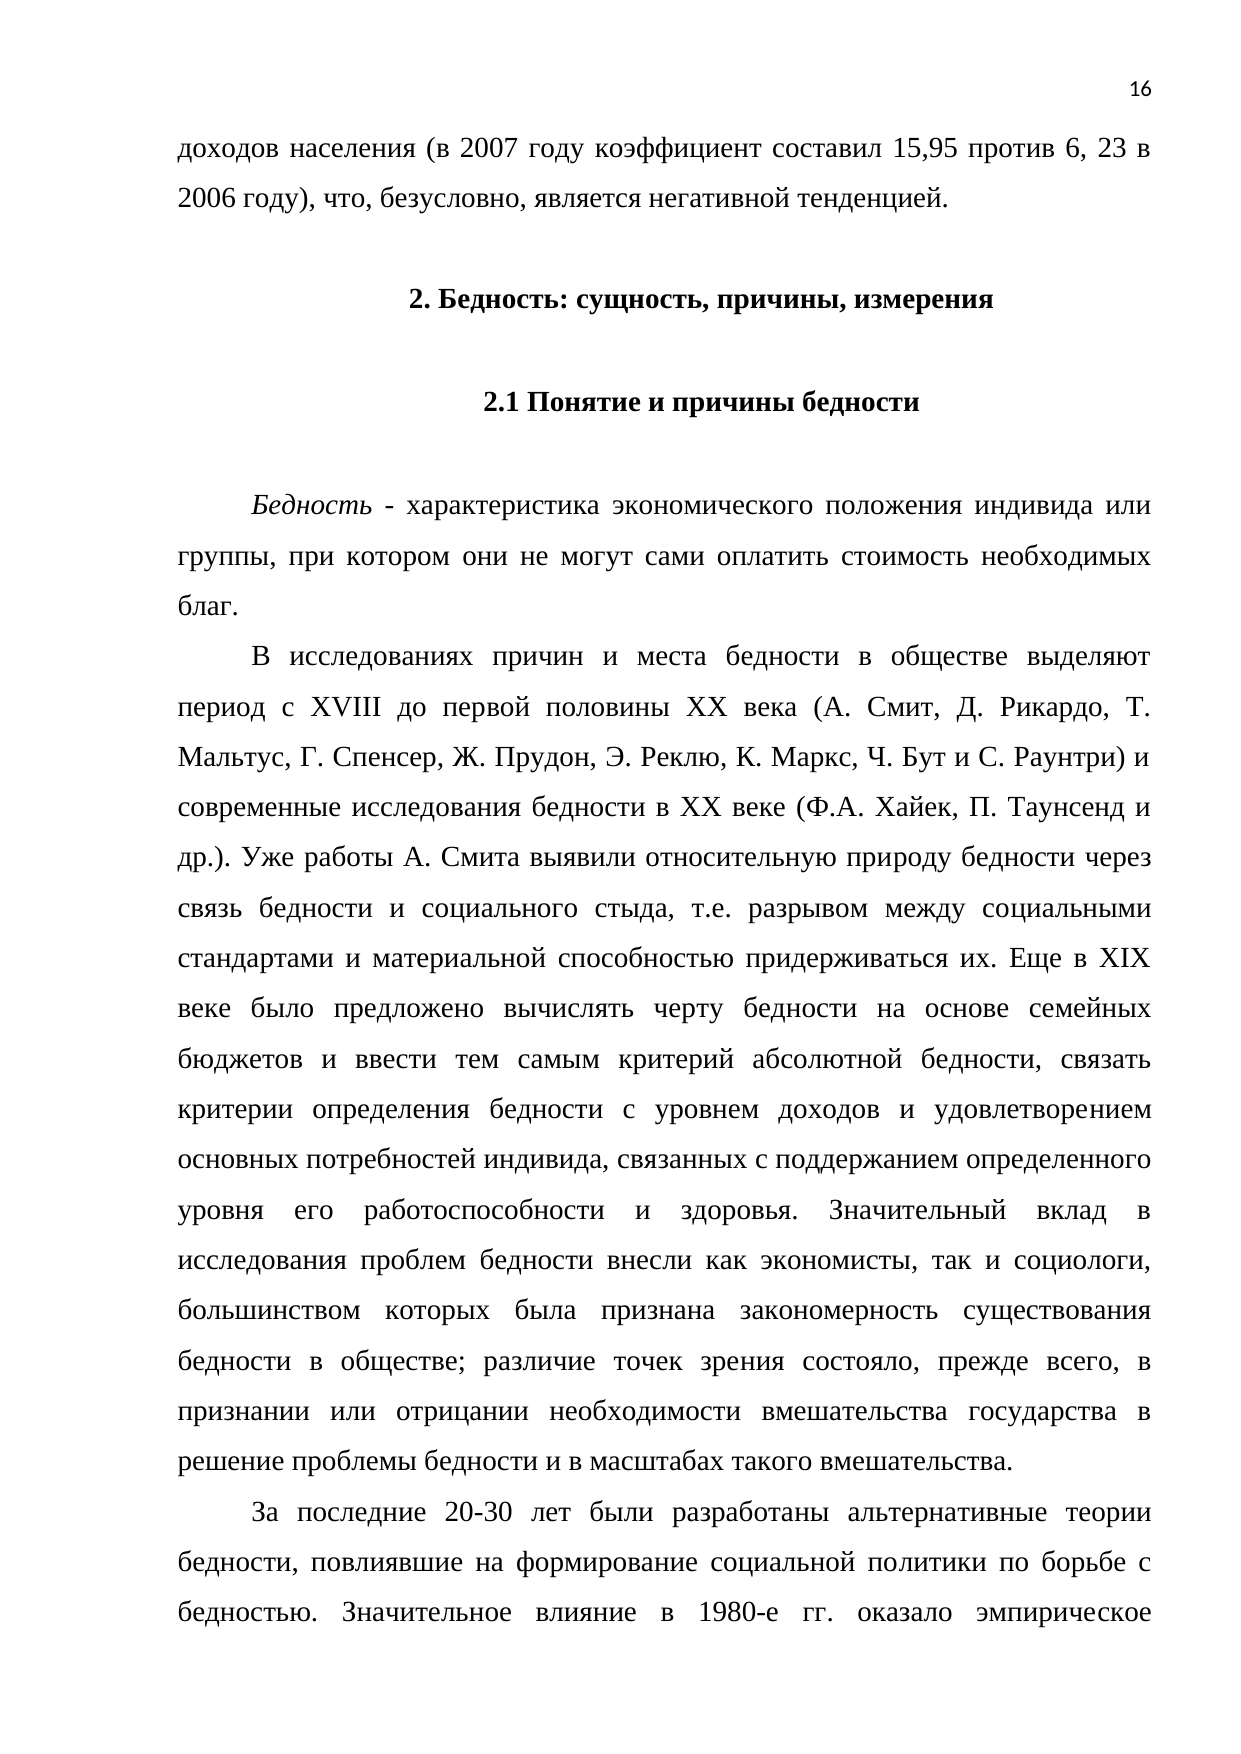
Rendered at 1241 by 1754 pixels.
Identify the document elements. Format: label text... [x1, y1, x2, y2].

text В исследованиях причин и места бедности в обществе выделяют период с XVIII до первой половины XX века (А. Смит, Д. Рикардо, Т. Мальтус, Г. Спенсер, Ж. Прудон, Э. Реклю, К. Маркс, Ч. Бут и С. Раунтри) и современные исследования бедности в XX веке (Ф.А. Хайек, П. Таунсенд и др.). Уже работы А. Смита выявили относительную природу бедности через связь бедности и социального стыда, т.е. разрывом между социальными стандартами и материальной способностью придерживаться их. Еще в XIX веке было предложено вычислять черту бедности на основе семейных бюджетов и ввести тем самым критерий абсолютной бедности, связать критерии определения бедности с уровнем доходов и удовлетворением основных потребностей индивида, связанных с поддержанием определенного уровня его работоспособности и здоровья. Значительный вклад в исследования проблем бедности внесли как экономисты, так и социологи, большинством которых была признана закономерность существования бедности в обществе; различие точек зрения состояло, прежде всего, в признании или отрицании необходимости вмешательства государства в решение проблемы бедности и в масштабах такого вмешательства. [177, 638, 1152, 1477]
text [177, 130, 1152, 214]
text Бедность - характеристика экономического положения индивида или группы, при котором они не могут сами оплатить стоимость необходимых благ. [177, 487, 1152, 622]
subtitle 2. Бедность: сущность, причины, измерения [177, 281, 1152, 314]
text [177, 1494, 1152, 1628]
subtitle 2.1 Понятие и причины бедности [177, 384, 1152, 418]
